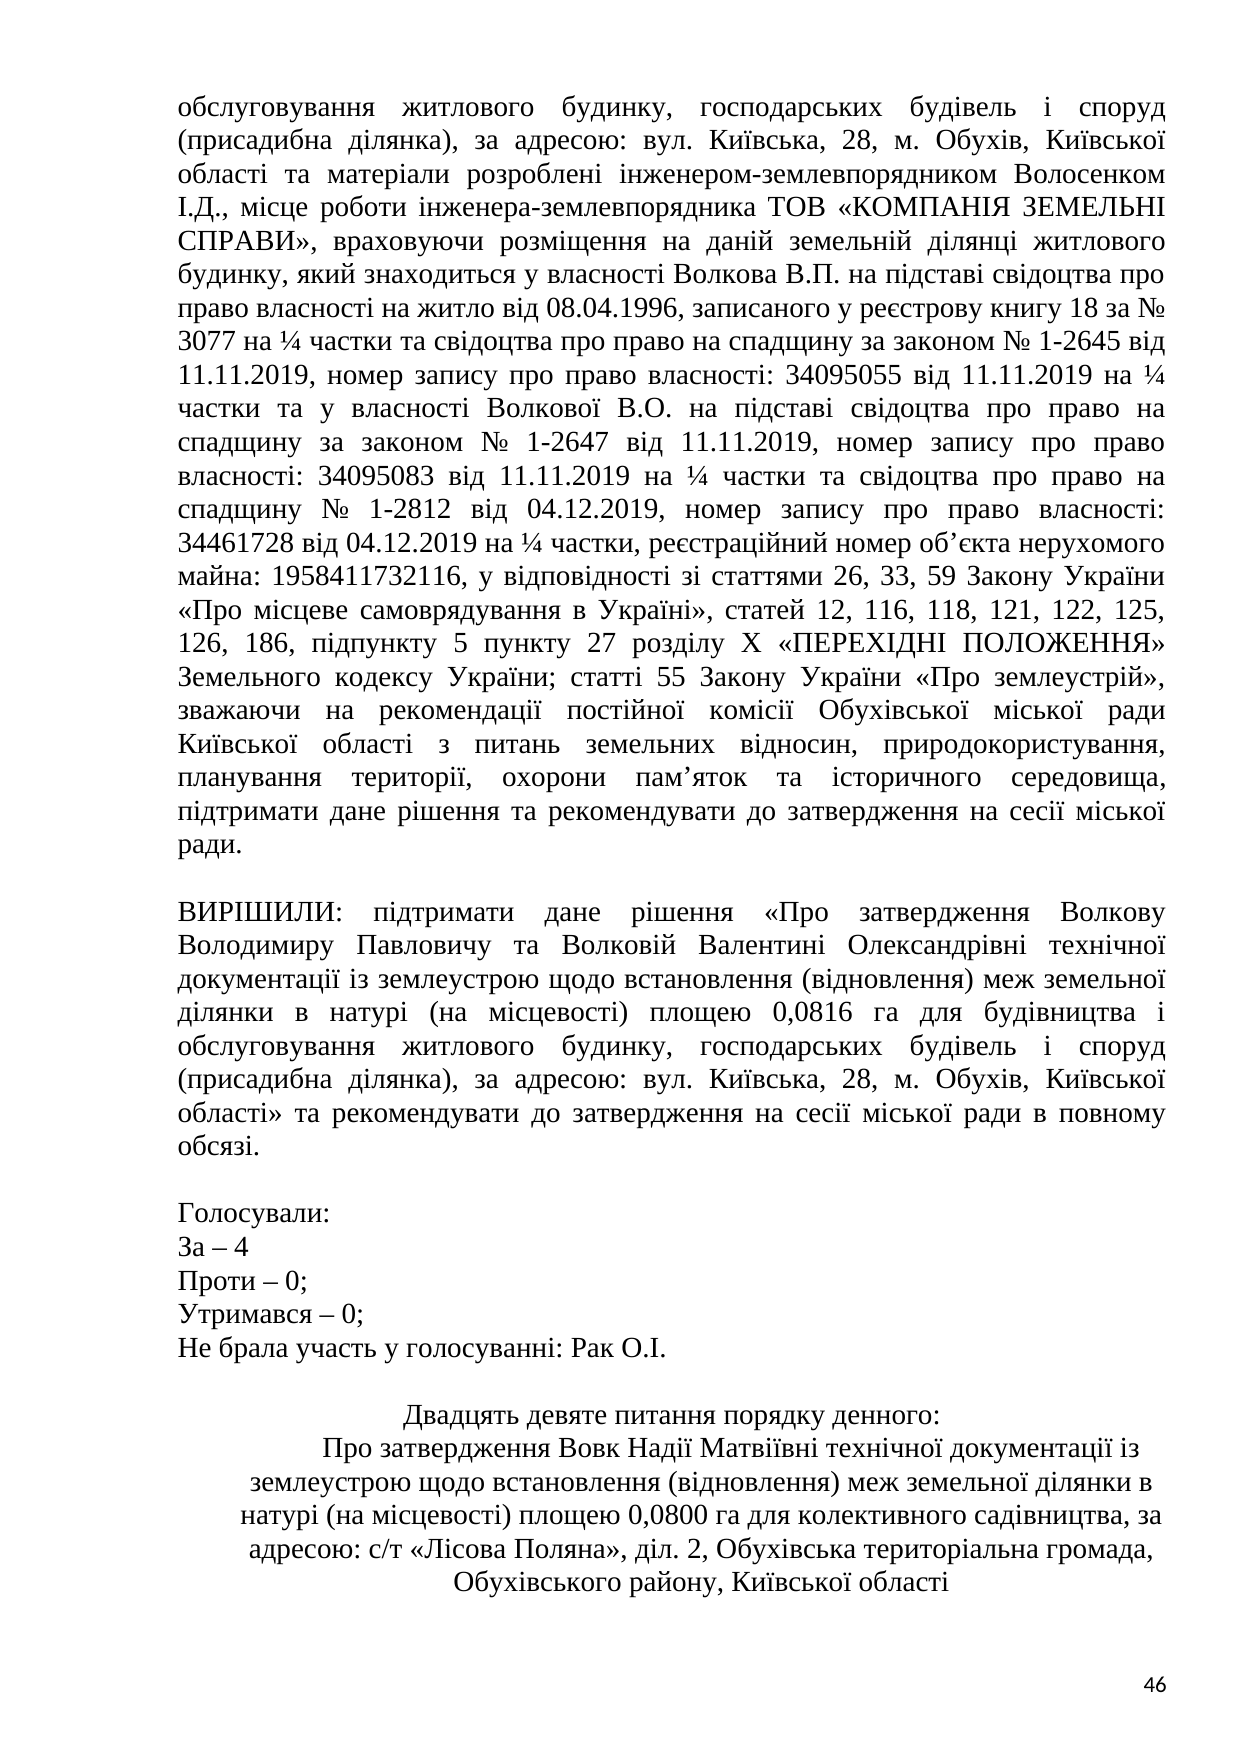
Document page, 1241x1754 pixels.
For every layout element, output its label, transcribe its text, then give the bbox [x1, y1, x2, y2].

text ВИРІШИЛИ: підтримати дане рішення «Про затвердження Волкову Володимиру Павловичу та Волковій Валентині Олександрівні технічної документації із землеустрою щодо встановлення (відновлення) меж земельної ділянки в натурі (на місцевості) площею 0,0816 га для будівництва і обслуговування житлового будинку, господарських будівель і споруд (присадибна ділянка), за адресою: вул. Київська, 28, м. Обухів, Київської області» та рекомендувати до затвердження на сесії міської ради в повному обсязі. [177, 894, 1166, 1162]
text Утримався – 0; [177, 1296, 1166, 1330]
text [177, 89, 1166, 860]
text Про затвердження Вовк Надії Матвіївні технічної документації із землеустрою щодо встановлення (відновлення) меж земельної ділянки в натурі (на місцевості) площею 0,0800 га для колективного садівництва, за адресою: с/т «Лісова Поляна», діл. 2, Обухівська територіальна громада, Обухівського району, Київської області [236, 1430, 1166, 1598]
text Двадцять девяте питання порядку денного: [177, 1397, 1166, 1430]
text Голосували: [177, 1196, 1166, 1229]
text За – 4 [177, 1229, 1166, 1263]
text Не брала участь у голосуванні: Рак О.І. [177, 1330, 1166, 1363]
text Проти – 0; [177, 1263, 1166, 1296]
